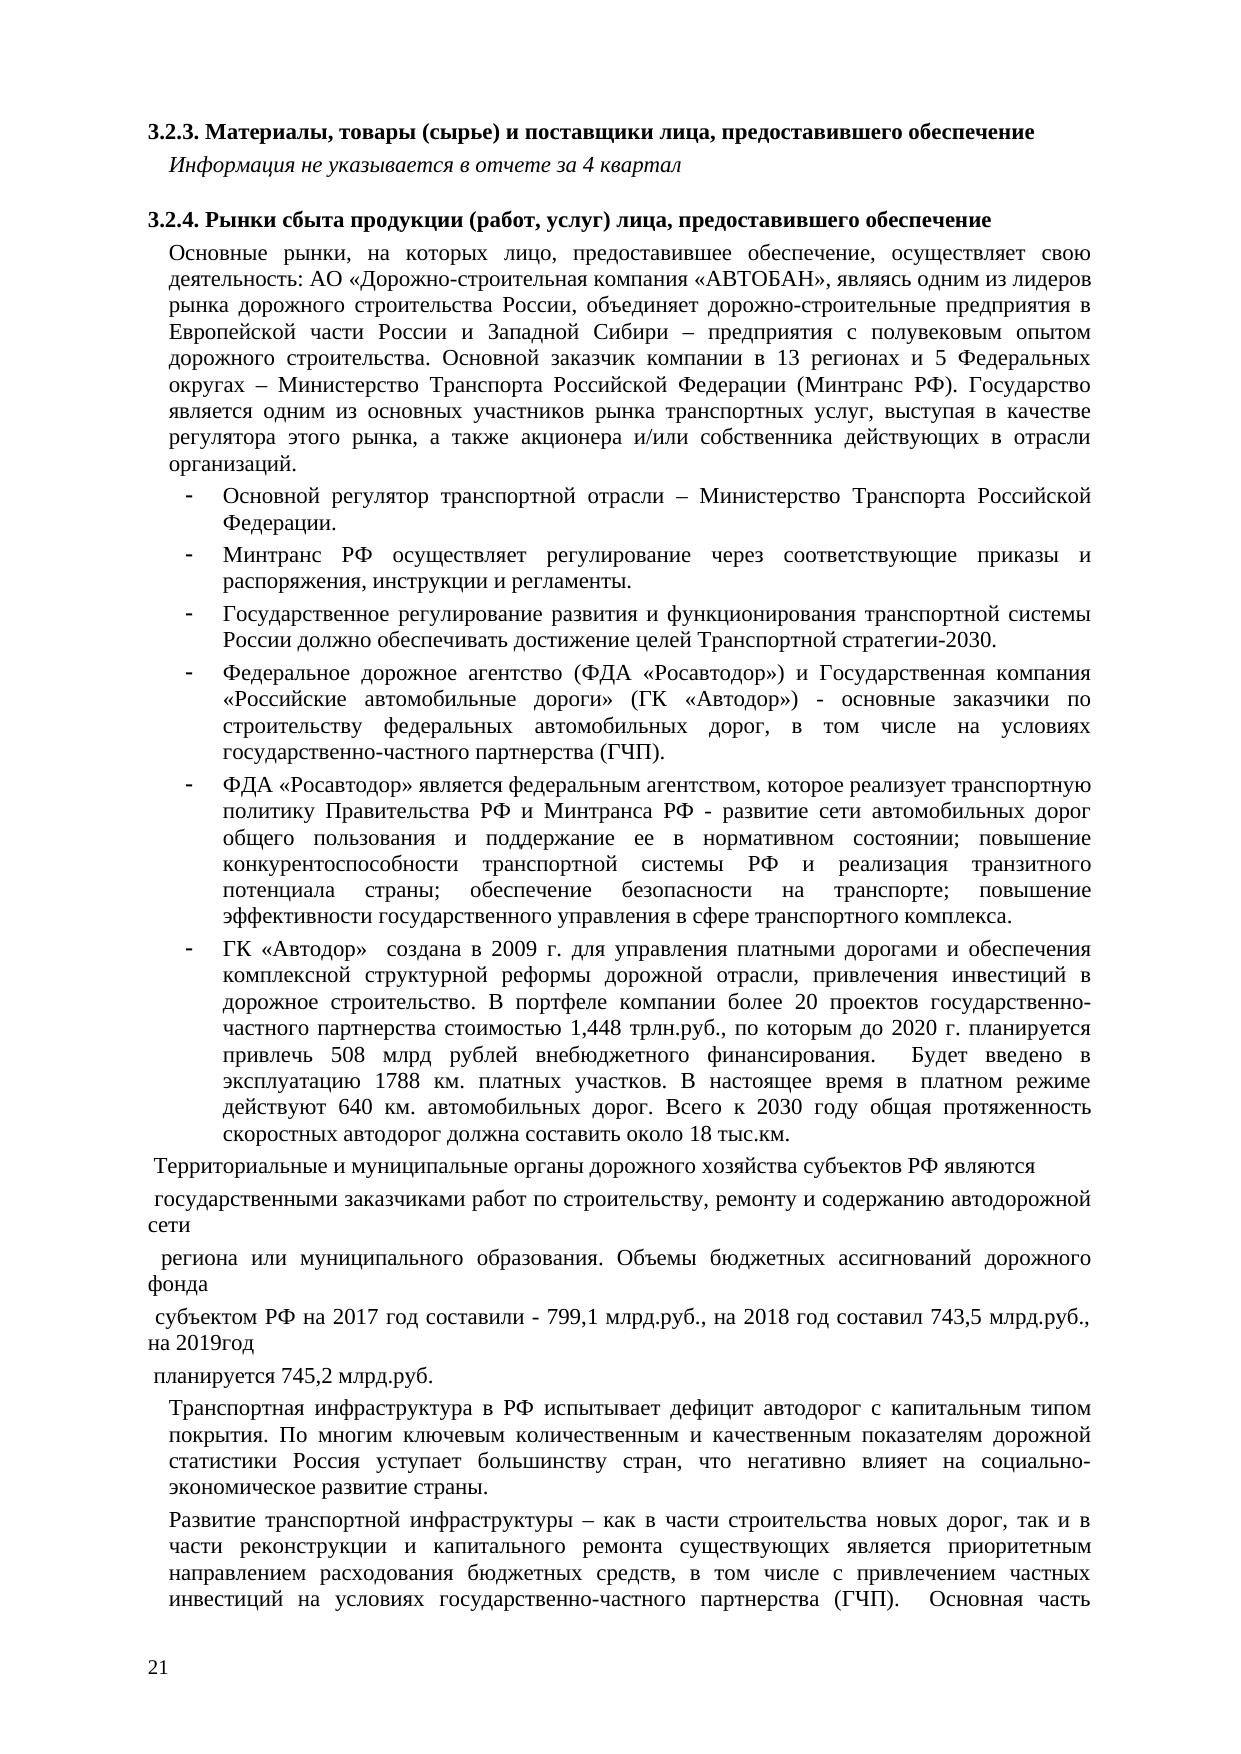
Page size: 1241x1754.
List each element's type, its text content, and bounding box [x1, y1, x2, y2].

text субъектом РФ на 2017 год составили - 799,1 млрд.руб., на 2018 год составил 743,5 млрд.руб., на 2019год [148, 1303, 1092, 1356]
list ФДА «Росавтодор» является федеральным агентством, которое реализует транспортную политику Правительства РФ и Минтранса РФ - развитие сети автомобильных дорог общего пользования и поддержание ее в нормативном состоянии; повышение конкурентоспособности транспортной системы РФ и реализация транзитного потенциала страны; обеспечение безопасности на транспорте; повышение эффективности государственного управления в сфере транспортного комплекса. [185, 771, 1092, 929]
text планируется 745,2 млрд.руб. [148, 1362, 1092, 1388]
text Территориальные и муниципальные органы дорожного хозяйства субъектов РФ являются [148, 1152, 1092, 1179]
list Государственное регулирование развития и функционирования транспортной системы России должно обеспечивать достижение целей Транспортной стратегии-2030. [185, 600, 1092, 653]
text региона или муниципального образования. Объемы бюджетных ассигнований дорожного фонда [148, 1244, 1092, 1297]
list ГК «Автодор» создана в 2009 г. для управления платными дорогами и обеспечения комплексной структурной реформы дорожной отрасли, привлечения инвестиций в дорожное строительство. В портфеле компании более 20 проектов государственно-частного партнерства стоимостью 1,448 трлн.руб., по которым до 2020 г. планируется привлечь 508 млрд рублей внебюджетного финансирования. Будет введено в эксплуатацию 1788 км. платных участков. В настоящее время в платном режиме действуют 640 км. автомобильных дорог. Всего к 2030 году общая протяженность скоростных автодорог должна составить около 18 тыс.км. [185, 935, 1092, 1146]
list Федеральное дорожное агентство (ФДА «Росавтодор») и Государственная компания «Российские автомобильные дороги» (ГК «Автодор») - основные заказчики по строительству федеральных автомобильных дорог, в том числе на условиях государственно-частного партнерства (ГЧП). [185, 659, 1092, 764]
list Основной регулятор транспортной отрасли – Министерство Транспорта Российской Федерации. [185, 482, 1092, 535]
subtitle 3.2.3. Материалы, товары (сырье) и поставщики лица, предоставившего обеспечение [148, 118, 1092, 144]
subtitle 3.2.4. Рынки сбыта продукции (работ, услуг) лица, предоставившего обеспечение [148, 206, 1092, 233]
text Основные рынки, на которых лицо, предоставившее обеспечение, осуществляет свою деятельность: АО «Дорожно-строительная компания «АВТОБАН», являясь одним из лидеров рынка дорожного строительства России, объединяет дорожно-строительные предприятия в Европейской части России и Западной Сибири – предприятия с полувековым опытом дорожного строительства. Основной заказчик компании в 13 регионах и 5 Федеральных округах – Министерство Транспорта Российской Федерации (Минтранс РФ). Государство является одним из основных участников рынка транспортных услуг, выступая в качестве регулятора этого рынка, а также акционера и/или собственника действующих в отрасли организаций. [168, 239, 1092, 476]
text Транспортная инфраструктура в РФ испытывает дефицит автодорог с капитальным типом покрытия. По многим ключевым количественным и качественным показателям дорожной статистики Россия уступает большинству стран, что негативно влияет на социально-экономическое развитие страны. [168, 1394, 1092, 1500]
text государственными заказчиками работ по строительству, ремонту и содержанию автодорожной сети [148, 1185, 1092, 1238]
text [168, 151, 1092, 177]
list Минтранс РФ осуществляет регулирование через соответствующие приказы и распоряжения, инструкции и регламенты. [185, 541, 1092, 594]
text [168, 1506, 1092, 1611]
